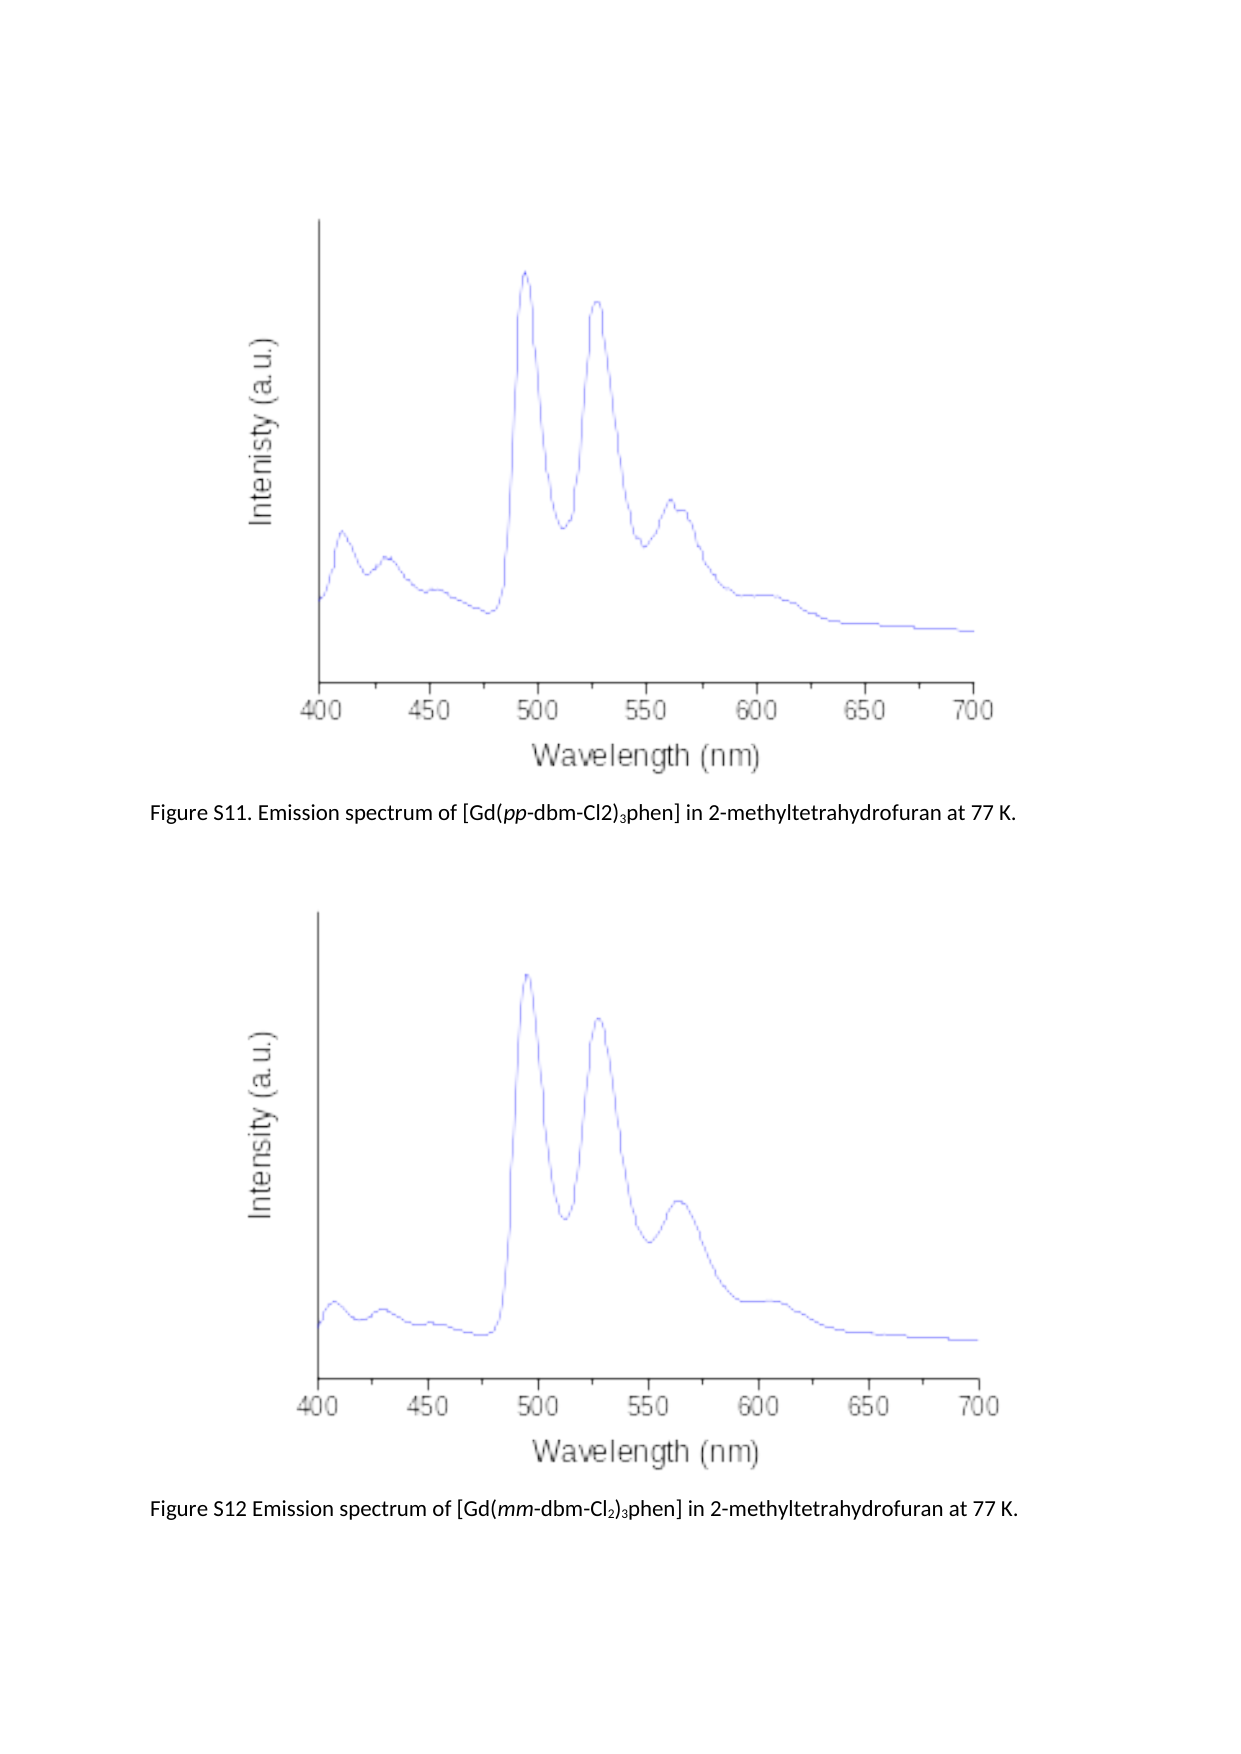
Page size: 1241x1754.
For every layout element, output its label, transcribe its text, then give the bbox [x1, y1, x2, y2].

text Figure S11. Emission spectrum of [Gd(pp-dbm-Cl2)3phen] in 2-methyltetrahydrofuran at 77 K. [150, 798, 1090, 827]
text Figure S12 Emission spectrum of [Gd(mm-dbm-Cl2)3phen] in 2-methyltetrahydrofuran at 77 K. [150, 1494, 1090, 1522]
